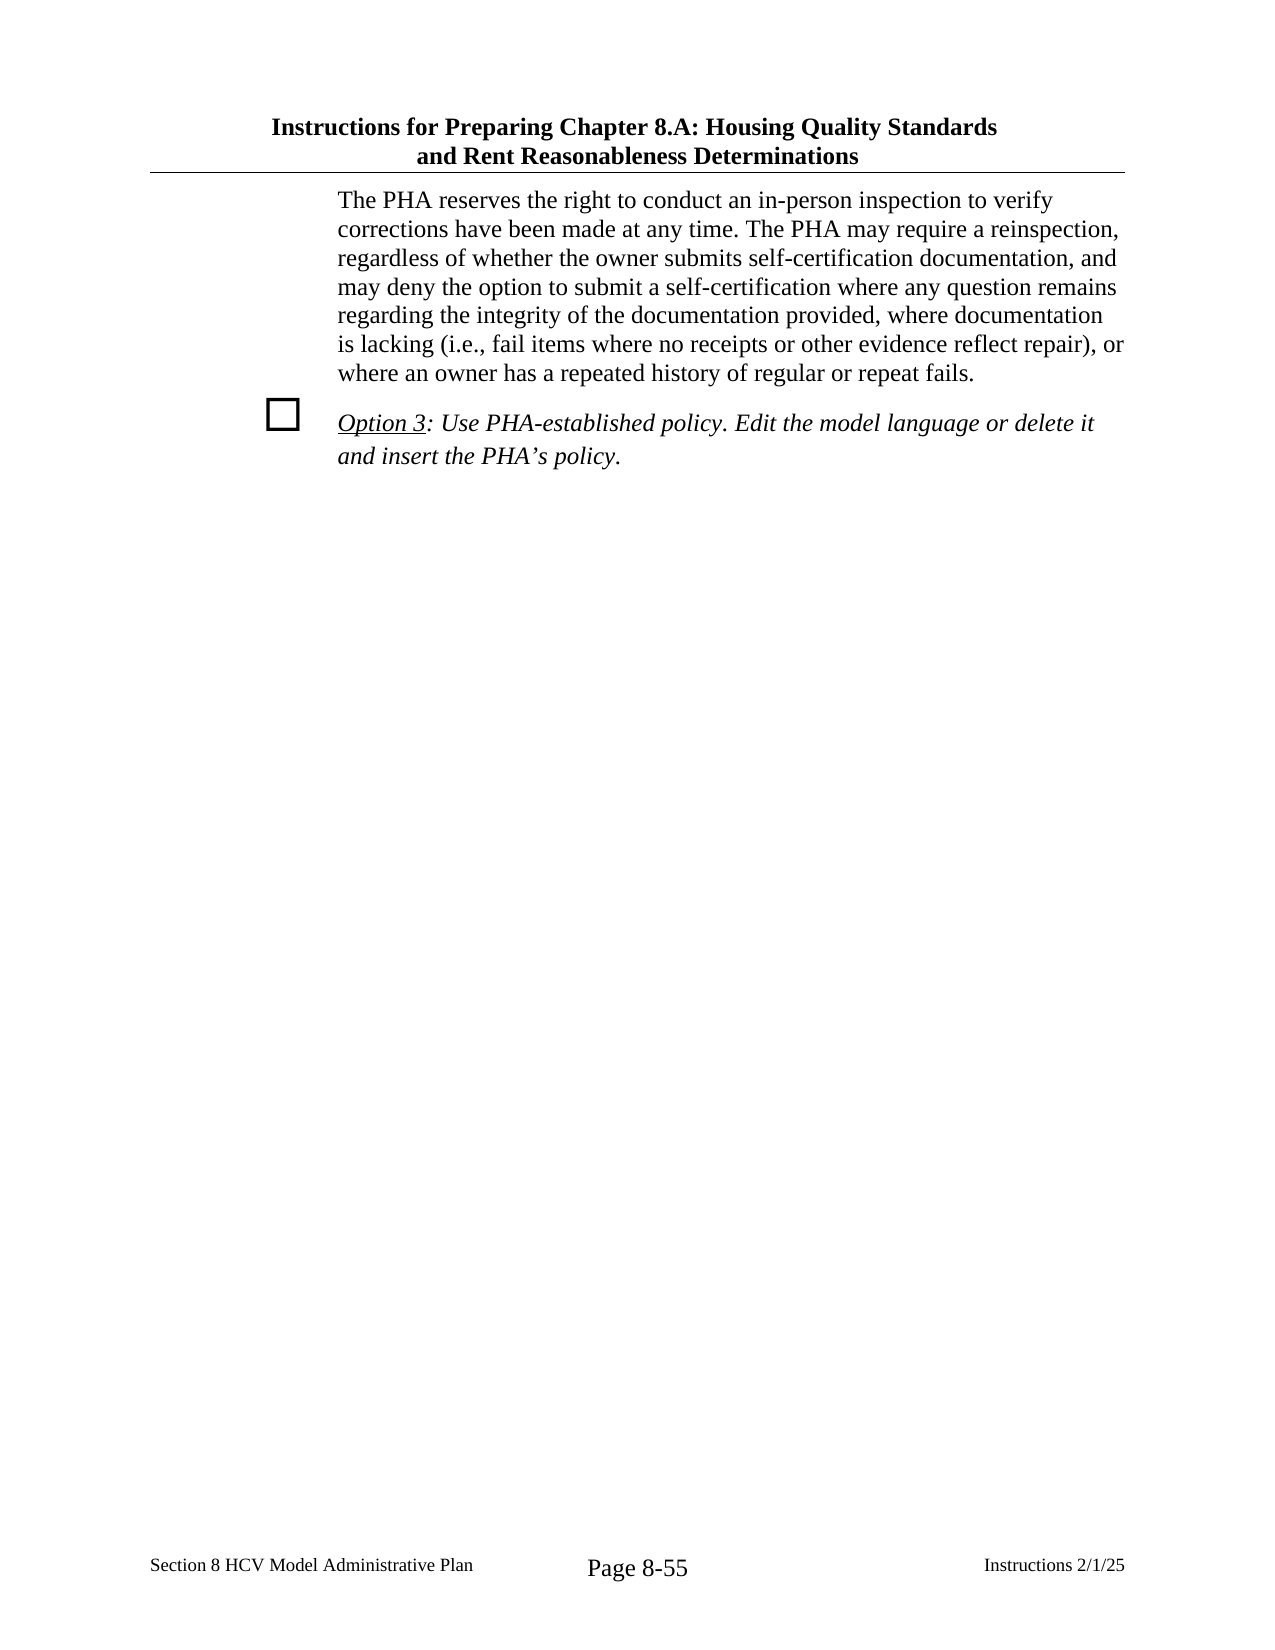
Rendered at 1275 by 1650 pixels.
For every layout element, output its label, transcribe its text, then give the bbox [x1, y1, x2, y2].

text Option 3: Use PHA-established policy. Edit the model language or delete it and insert the PHA’s policy. [262, 399, 1125, 470]
text The PHA reserves the right to conduct an in-person inspection to verify corrections have been made at any time. The PHA may require a reinspection, regardless of whether the owner submits self-certification documentation, and may deny the option to submit a self-certification where any question remains regarding the integrity of the documentation provided, where documentation is lacking (i.e., fail items where no receipts or other evidence reflect repair), or where an owner has a repeated history of regular or repeat fails. [337, 186, 1125, 387]
